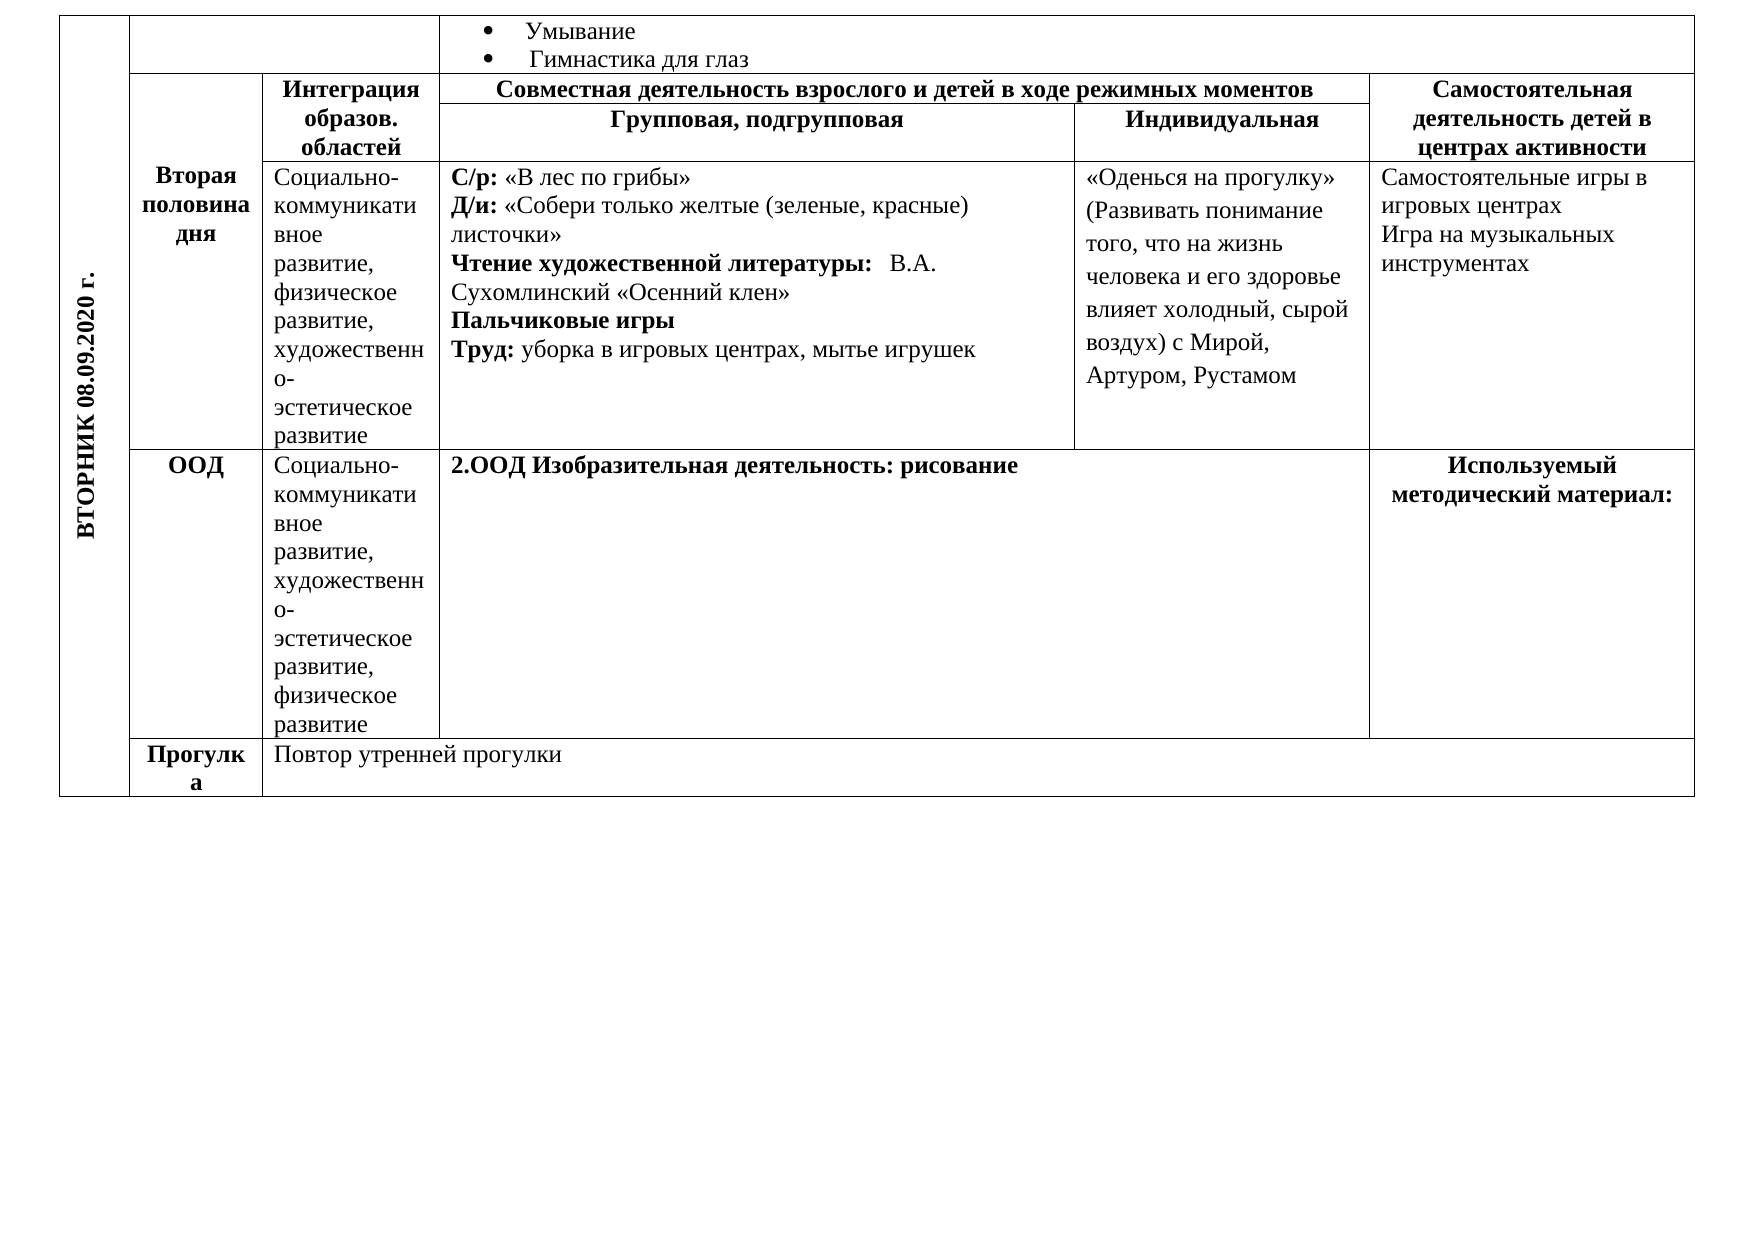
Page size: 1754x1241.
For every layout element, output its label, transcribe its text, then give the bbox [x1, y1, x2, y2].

table_cell Вторая половина дня [130, 74, 262, 449]
table_cell Используемый методический материал: [1370, 450, 1694, 738]
table_cell ООД [130, 450, 262, 738]
table_cell «Оденься на прогулку» (Развивать понимание того, что на жизнь человека и его здоровье влияет холодный, сырой воздух) с Мирой, Артуром, Рустамом [1075, 162, 1369, 449]
table_cell Групповая, подгрупповая [440, 104, 1074, 161]
table_cell Индивидуальная [1075, 104, 1369, 161]
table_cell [440, 16, 1694, 73]
table_cell С/р: «В лес по грибы» Д/и: «Собери только желтые (зеленые, красные) листочки» Чтение художественной литературы: В.А. Сухомлинский «Осенний клен» Пальчиковые игры Труд: уборка в игровых центрах, мытье игрушек [440, 162, 1074, 449]
table_cell Совместная деятельность взрослого и детей в ходе режимных моментов [440, 74, 1369, 103]
table_cell Прогулка [130, 739, 262, 796]
table_cell Социально-коммуникативное развитие, физическое развитие, художественно-эстетическое развитие [263, 162, 439, 449]
table_cell Самостоятельные игры в игровых центрах Игра на музыкальных инструментах [1370, 162, 1694, 449]
table_cell Интеграция образов. областей [263, 74, 439, 161]
table_cell Самостоятельная деятельность детей в центрах активности [1370, 74, 1694, 161]
table_cell 2.ООД Изобразительная деятельность: рисование [440, 450, 1369, 738]
table_cell Социально-коммуникативное развитие, художественно-эстетическое развитие, физическое развитие [263, 450, 439, 738]
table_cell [130, 16, 439, 73]
table_cell Повтор утренней прогулки [263, 739, 1694, 796]
